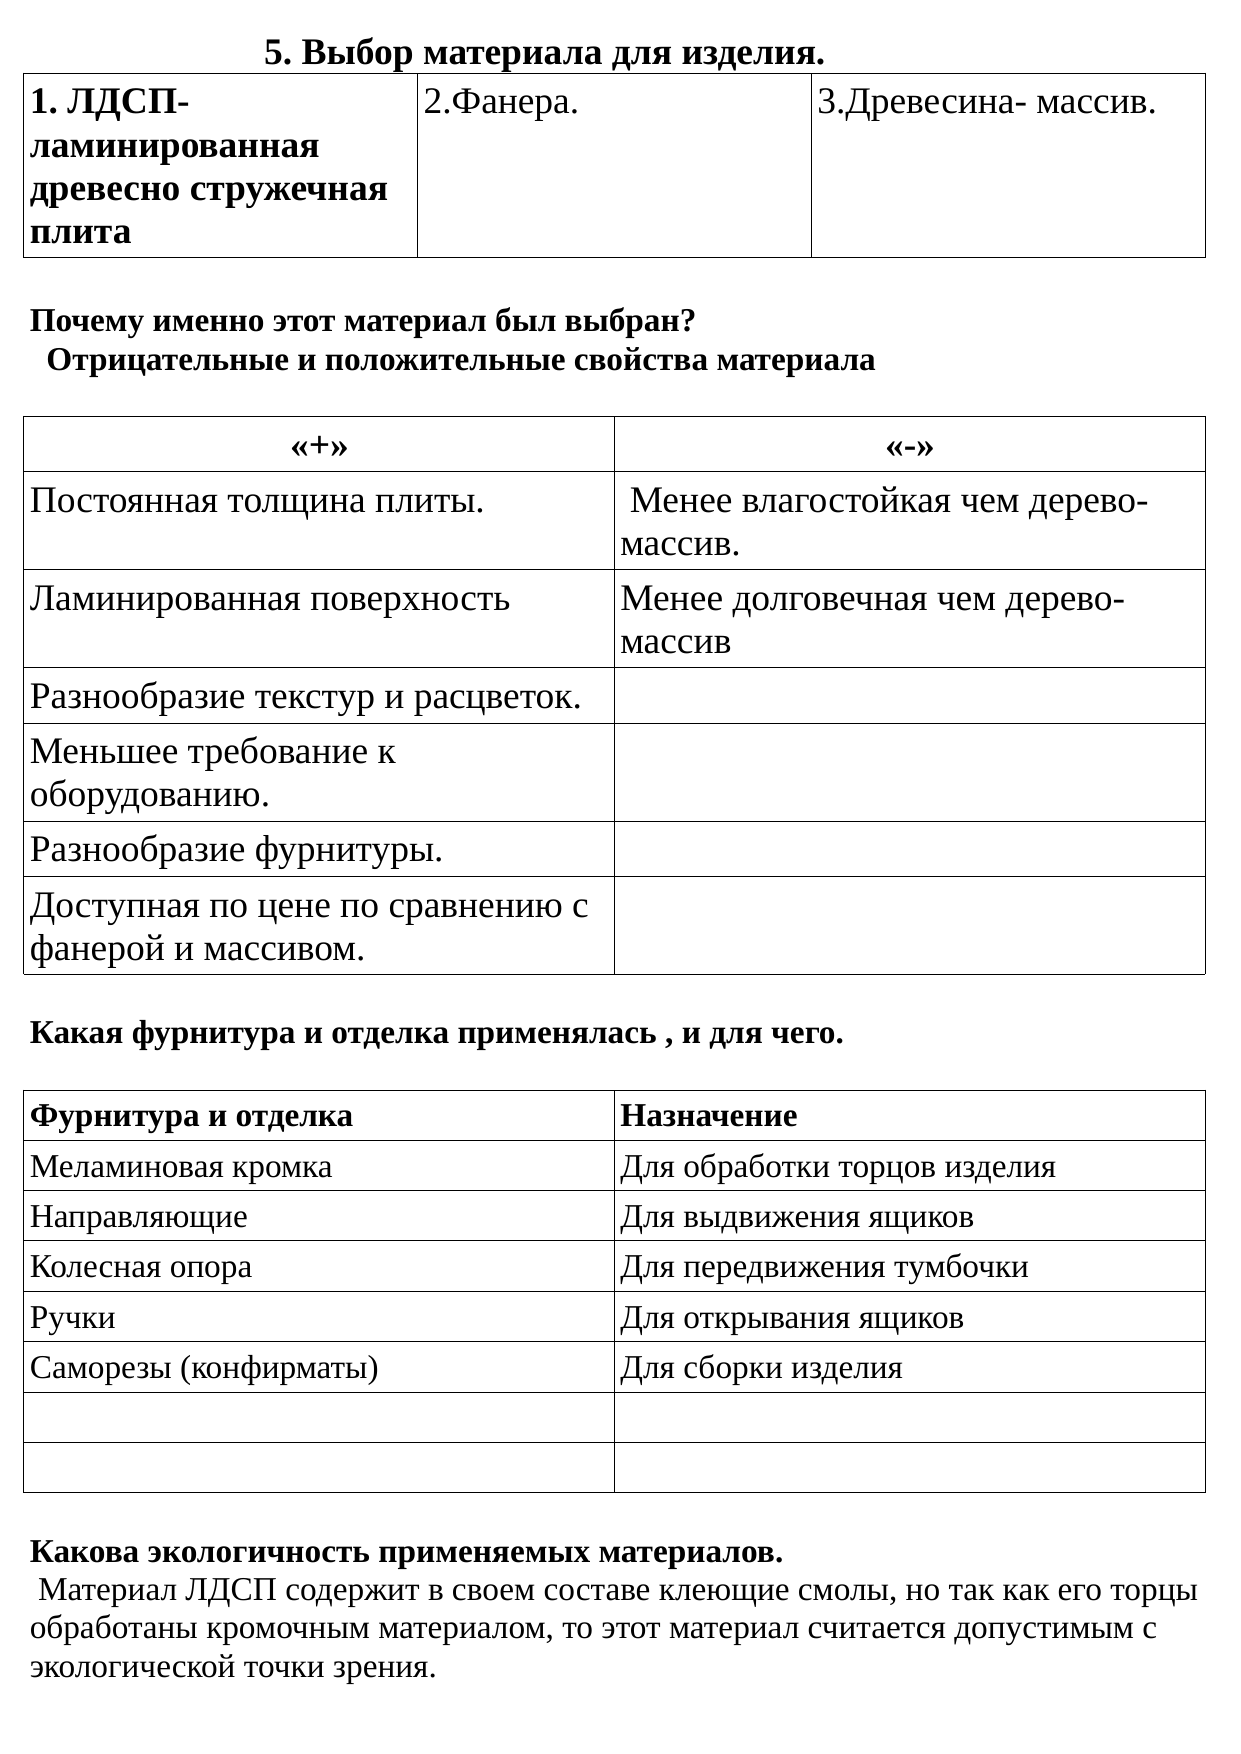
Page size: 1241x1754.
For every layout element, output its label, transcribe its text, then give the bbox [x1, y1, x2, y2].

table_cell [24, 1393, 614, 1442]
text 5. Выбор материала для изделия. [29, 29, 1211, 73]
table_cell Саморезы (конфирматы) [24, 1342, 614, 1391]
table_cell [615, 877, 1205, 974]
text Отрицательные и положительные свойства материала [29, 339, 1211, 377]
table_header 1. ЛДСП- ламинированная древесно стружечная плита [24, 74, 417, 257]
text Какова экологичность применяемых материалов. [29, 1531, 1211, 1569]
table_cell Менее долговечная чем дерево-массив [615, 570, 1205, 667]
table_cell Меламиновая кромка [24, 1141, 614, 1190]
table_cell [24, 1443, 614, 1492]
table_cell [615, 1443, 1205, 1492]
table_cell [615, 1393, 1205, 1442]
table_cell Меньшее требование к оборудованию. [24, 724, 614, 821]
text Почему именно этот материал был выбран? [29, 301, 1211, 339]
text Какая фурнитура и отделка применялась , и для чего. [29, 1013, 1211, 1051]
table_cell Для передвижения тумбочки [615, 1241, 1205, 1291]
table_cell Колесная опора [24, 1241, 614, 1291]
table_header Фурнитура и отделка [24, 1091, 614, 1140]
table_cell Для выдвижения ящиков [615, 1191, 1205, 1240]
table_header 2.Фанера. [418, 74, 811, 257]
table_cell Постоянная толщина плиты. [24, 472, 614, 569]
table_header 3.Древесина- массив. [812, 74, 1205, 257]
table_cell Для сборки изделия [615, 1342, 1205, 1391]
table_cell Разнообразие фурнитуры. [24, 822, 614, 876]
table_cell [615, 668, 1205, 722]
table_header «-» [615, 417, 1205, 471]
table_cell [615, 724, 1205, 821]
table_header «+» [24, 417, 614, 471]
table_header Назначение [615, 1091, 1205, 1140]
table_cell Для обработки торцов изделия [615, 1141, 1205, 1190]
table_cell Направляющие [24, 1191, 614, 1240]
table_cell Для открывания ящиков [615, 1292, 1205, 1341]
table_cell Разнообразие текстур и расцветок. [24, 668, 614, 722]
table_cell Ламинированная поверхность [24, 570, 614, 667]
text Материал ЛДСП содержит в своем составе клеющие смолы, но так как его торцы обработаны кромочным материалом, то этот материал считается допустимым с экологической точки зрения. [29, 1569, 1211, 1684]
table_cell Доступная по цене по сравнению с фанерой и массивом. [24, 877, 614, 974]
table_cell Ручки [24, 1292, 614, 1341]
table_cell Менее влагостойкая чем дерево-массив. [615, 472, 1205, 569]
table_cell [615, 822, 1205, 876]
